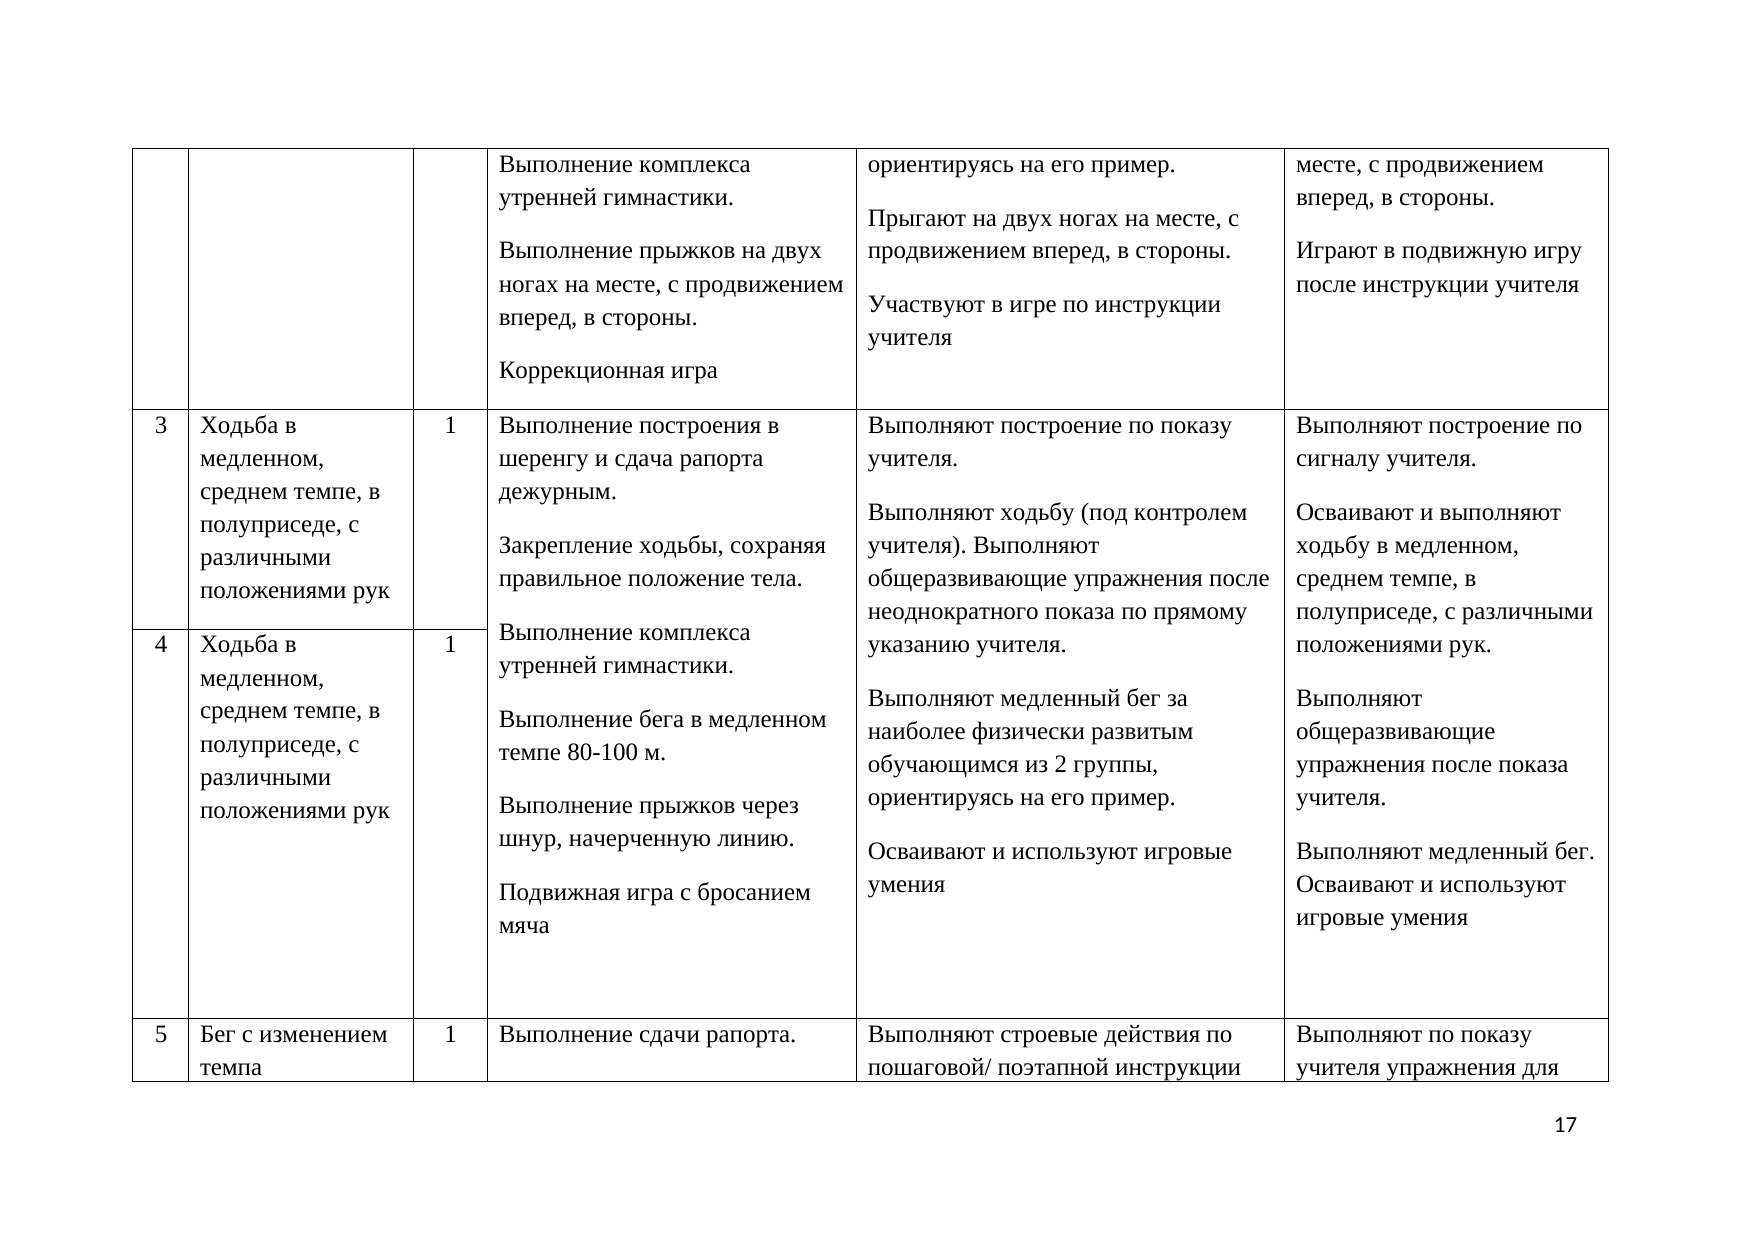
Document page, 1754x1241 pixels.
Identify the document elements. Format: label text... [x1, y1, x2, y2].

table_cell 1 [414, 149, 487, 409]
table_cell 1 [414, 410, 487, 628]
table_cell 4 [133, 630, 188, 1018]
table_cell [488, 149, 856, 409]
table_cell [189, 149, 413, 409]
table_cell Выполняют построение по показу учителя. Выполняют ходьбу (под контролем учителя). Выполняют общеразвивающие упражнения после неоднократного показа по прямому указанию учителя. Выполняют медленный бег за наиболее физически развитым обучающимся из 2 группы, ориентируясь на его пример. Осваивают и используют игровые умения [857, 410, 1284, 1018]
table_cell 3 [133, 410, 188, 628]
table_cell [857, 1019, 1284, 1081]
table_cell 2 [133, 149, 188, 409]
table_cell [1285, 1019, 1608, 1081]
table_cell Выполнение построения в шеренгу и сдача рапорта дежурным. Закрепление ходьбы, сохраняя правильное положение тела. Выполнение комплекса утренней гимнастики. Выполнение бега в медленном темпе 80-100 м. Выполнение прыжков через шнур, начерченную линию. Подвижная игра с бросанием мяча [488, 410, 856, 1018]
table_cell 1 [414, 1019, 487, 1081]
table_cell Ходьба в медленном, среднем темпе, в полуприседе, с различными положениями рук [189, 630, 413, 1018]
table_cell 5 [133, 1019, 188, 1081]
table_cell Выполняют построение по сигналу учителя. Осваивают и выполняют ходьбу в медленном, среднем темпе, в полуприседе, с различными положениями рук. Выполняют общеразвивающие упражнения после показа учителя. Выполняют медленный бег. Осваивают и используют игровые умения [1285, 410, 1608, 1018]
table_cell Ходьба в медленном, среднем темпе, в полуприседе, с различными положениями рук [189, 410, 413, 628]
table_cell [857, 149, 1284, 409]
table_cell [488, 1019, 856, 1081]
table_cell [1285, 149, 1608, 409]
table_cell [189, 1019, 413, 1081]
table_cell 1 [414, 630, 487, 1018]
